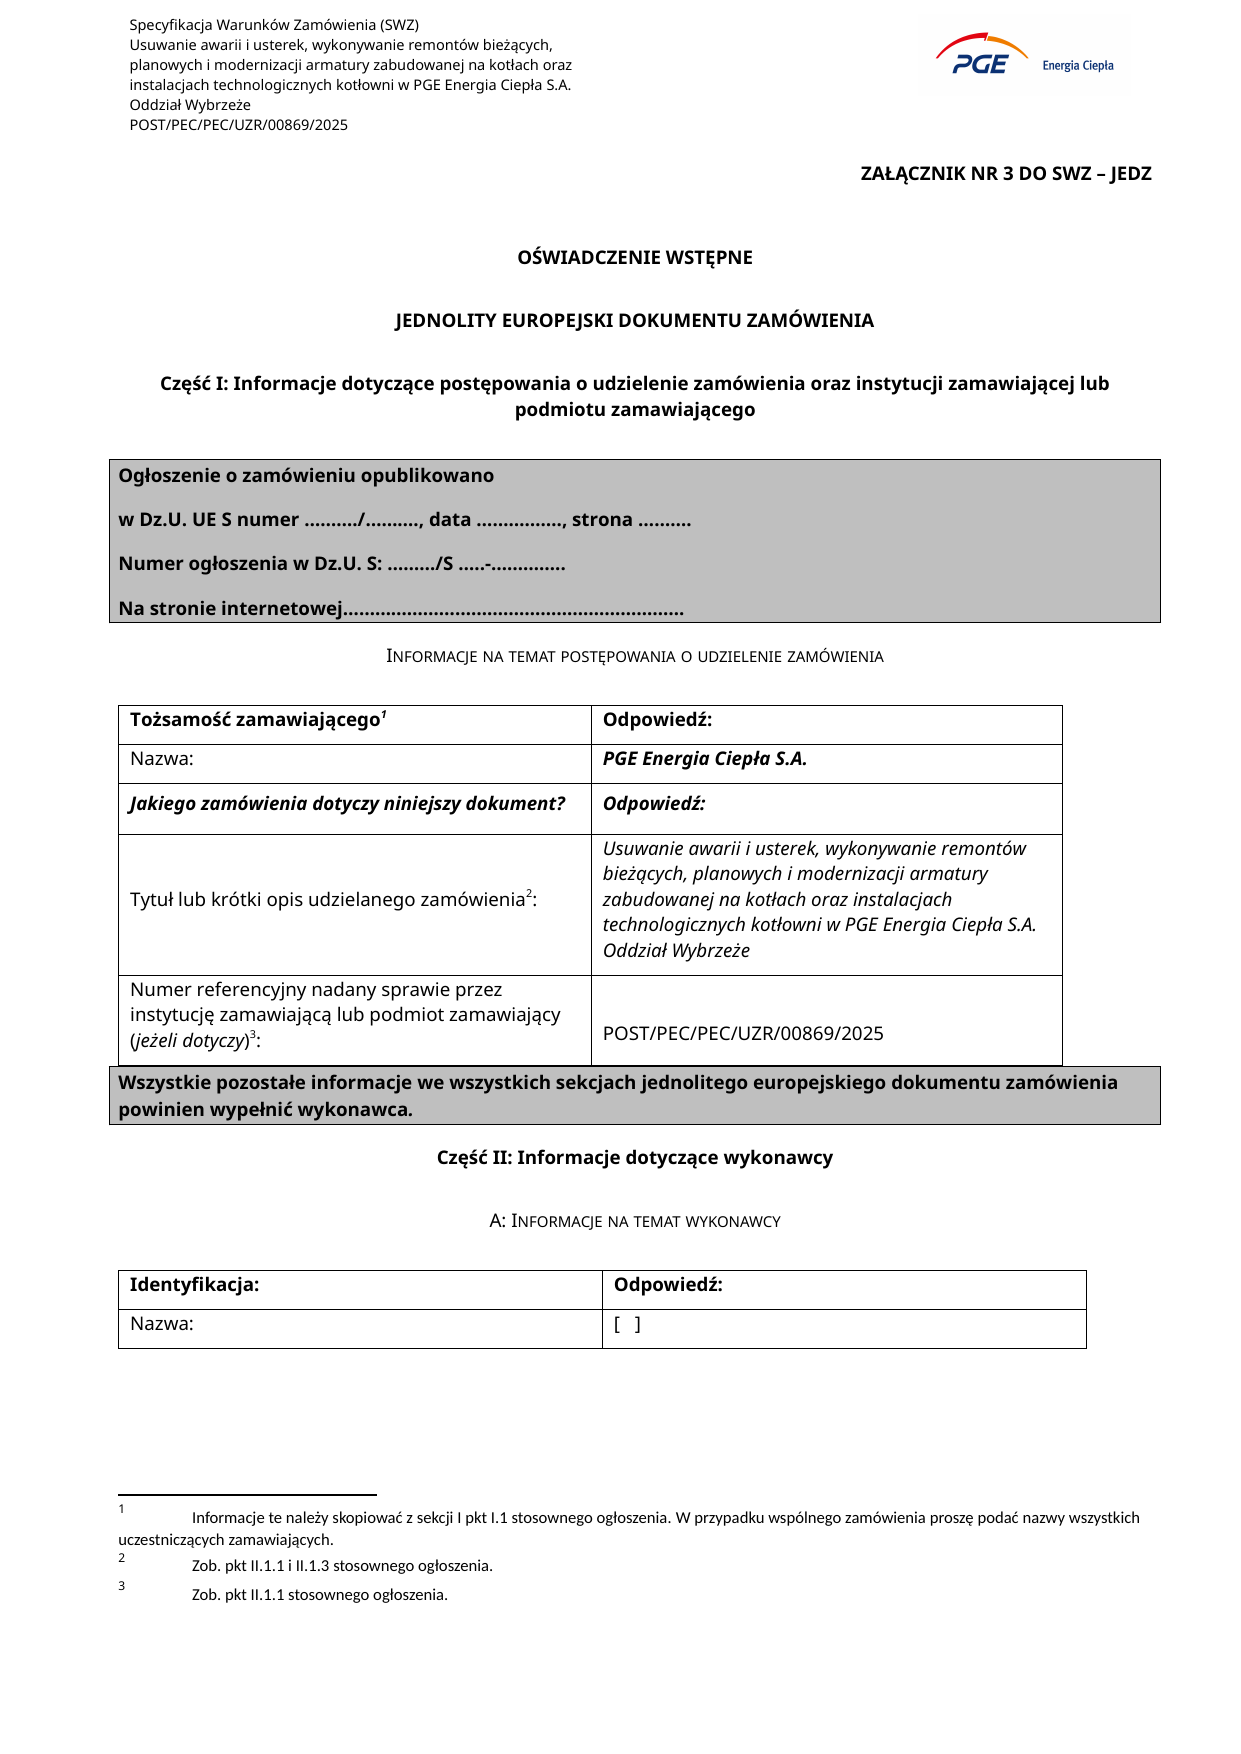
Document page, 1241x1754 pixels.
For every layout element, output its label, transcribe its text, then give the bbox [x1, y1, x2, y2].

table_cell [ ] [603, 1310, 1086, 1348]
table_cell Nazwa: [119, 1310, 602, 1348]
table_cell Tytuł lub krótki opis udzielanego zamówienia: [119, 835, 591, 975]
title Część I: Informacje dotyczące postępowania o udzielenie zamówienia oraz instytucji zamawiającej lub podmiotu zamawiającego [118, 371, 1152, 422]
text Numer ogłoszenia w Dz.U. S: ………/S …..-………….. [110, 548, 1160, 576]
title OŚWIADCZENIE WSTĘPNE [118, 245, 1152, 270]
table_cell PGE Energia Ciepła S.A. [592, 745, 1062, 783]
text Na stronie internetowej………………………………………………………. [110, 592, 1160, 622]
title A: Informacje na temat wykonawcy [118, 1207, 1152, 1233]
text Ogłoszenie o zamówieniu opublikowano [110, 460, 1160, 488]
text ZAŁĄCZNIK NR 3 DO SWZ – JEDZ [118, 161, 1152, 186]
table_header Odpowiedź: [592, 706, 1062, 744]
text w Dz.U. UE S numer ………./………., data ……………., strona ………. [110, 503, 1160, 532]
title jednolitY europejski dokumentu zamówienia [118, 308, 1152, 333]
table_cell Nazwa: [119, 745, 591, 783]
table_header Tożsamość zamawiającego [119, 706, 591, 744]
text Wszystkie pozostałe informacje we wszystkich sekcjach jednolitego europejskiego dokumentu zamówienia powinien wypełnić wykonawca. [110, 1067, 1160, 1124]
table_cell Odpowiedź: [592, 784, 1062, 834]
table_cell POST/PEC/PEC/UZR/00869/2025 [592, 976, 1062, 1065]
title Informacje na temat postępowania o udzielenie zamówienia [118, 642, 1152, 668]
table_header Odpowiedź: [603, 1271, 1086, 1309]
table_cell Jakiego zamówienia dotyczy niniejszy dokument? [119, 784, 591, 834]
table_header Identyfikacja: [119, 1271, 602, 1309]
table_cell Usuwanie awarii i usterek, wykonywanie remontów bieżących, planowych i modernizacji armatury zabudowanej na kotłach oraz instalacjach technologicznych kotłowni w PGE Energia Ciepła S.A. Oddział Wybrzeże [592, 835, 1062, 975]
picture [918, 14, 1131, 96]
title Część II: Informacje dotyczące wykonawcy [118, 1144, 1152, 1169]
table_cell Numer referencyjny nadany sprawie przez instytucję zamawiającą lub podmiot zamawiający (jeżeli dotyczy): [119, 976, 591, 1065]
